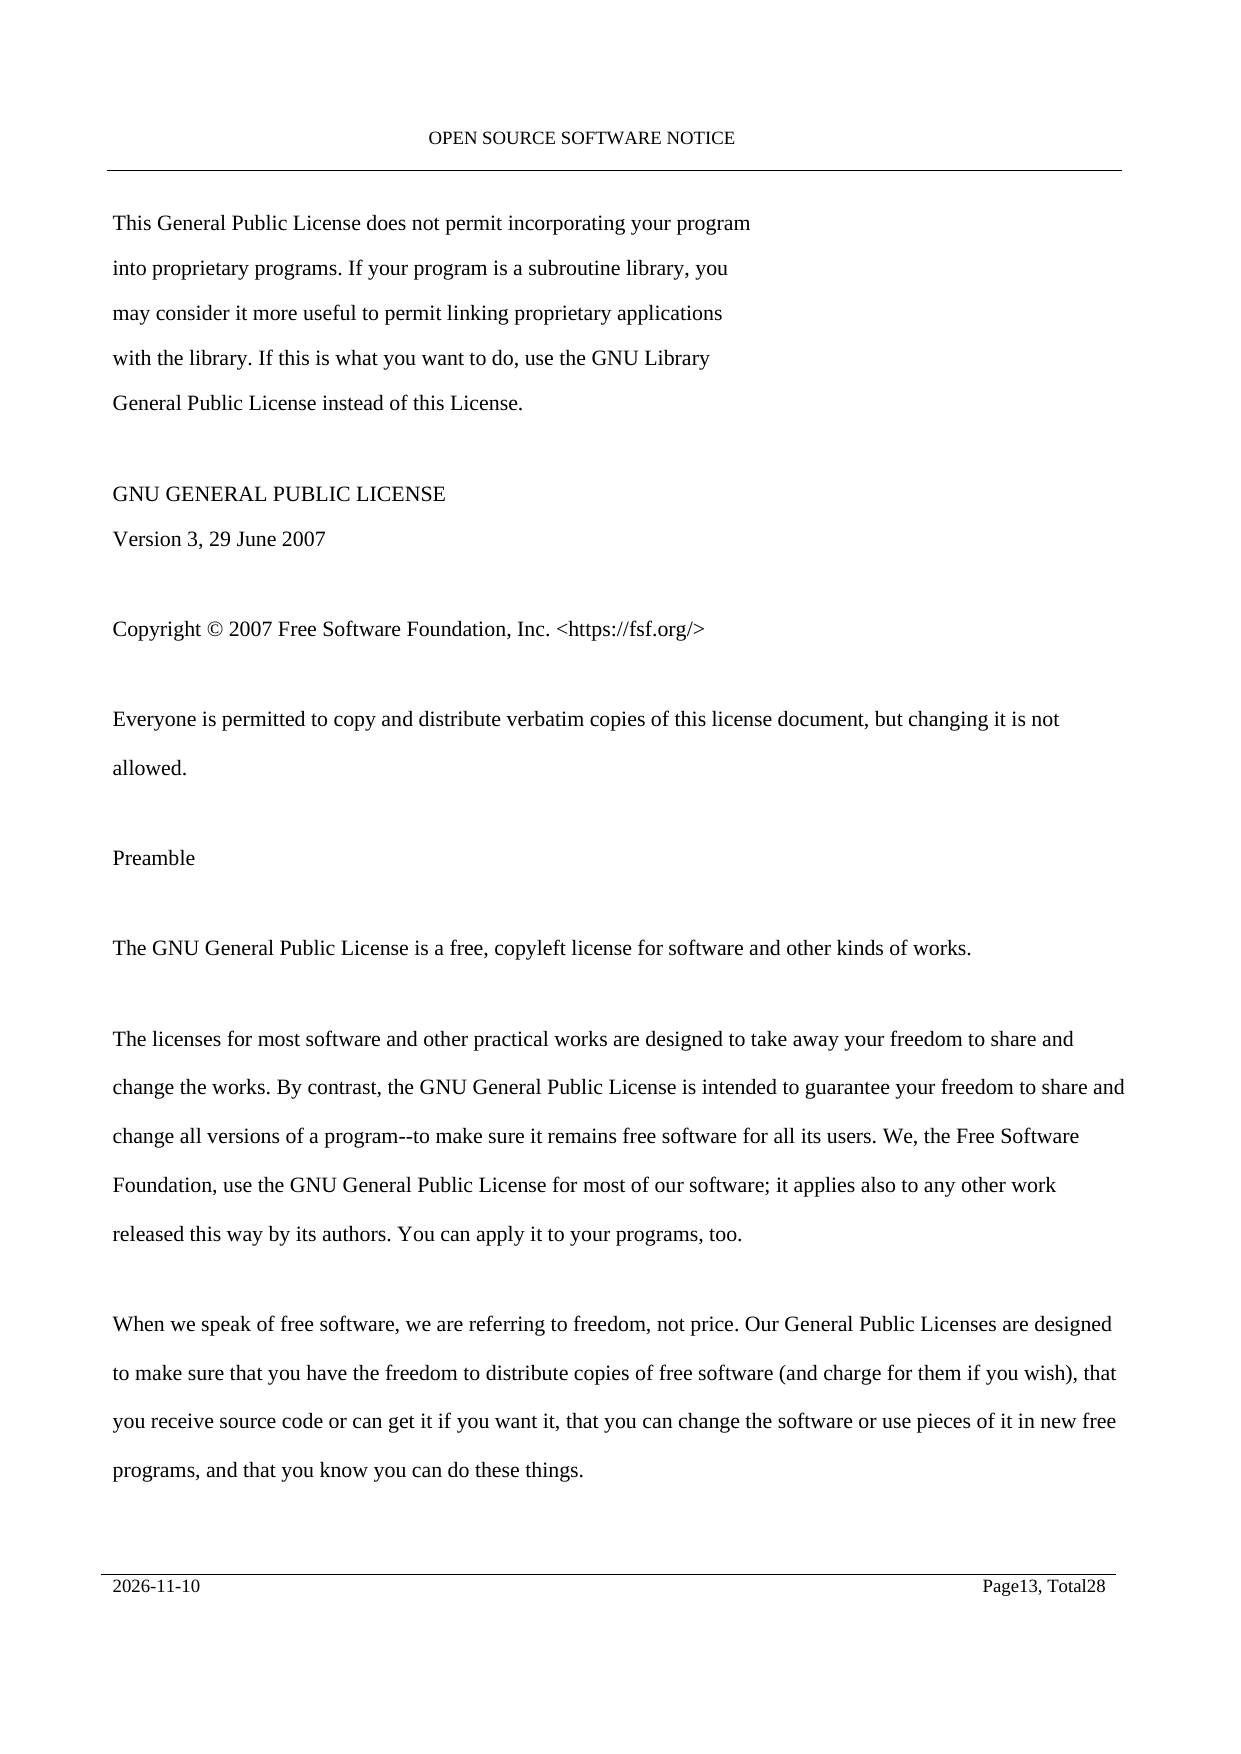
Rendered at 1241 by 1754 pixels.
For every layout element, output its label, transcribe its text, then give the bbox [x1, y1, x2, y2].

text GNU GENERAL PUBLIC LICENSE [112, 477, 1128, 509]
text into proprietary programs. If your program is a subroutine library, you [112, 251, 1128, 284]
text Everyone is permitted to copy and distribute verbatim copies of this license document, but changing it is not allowed. [112, 702, 1128, 784]
text The GNU General Public License is a free, copyleft license for software and other kinds of works. [112, 932, 1128, 964]
text When we speak of free software, we are referring to freedom, not price. Our General Public Licenses are designed to make sure that you have the freedom to distribute copies of free software (and charge for them if you wish), that you receive source code or can get it if you want it, that you can change the software or use pieces of it in new free programs, and that you know you can do these things. [112, 1307, 1128, 1486]
text Preamble [112, 841, 1128, 874]
text may consider it more useful to permit linking proprietary applications [112, 297, 1128, 329]
text Version 3, 29 June 2007 [112, 522, 1128, 554]
text This General Public License does not permit incorporating your program [112, 206, 1128, 239]
text General Public License instead of this License. [112, 387, 1128, 419]
text Copyright © 2007 Free Software Foundation, Inc. <https://fsf.org/> [112, 612, 1128, 645]
text The licenses for most software and other practical works are designed to take away your freedom to share and change the works. By contrast, the GNU General Public License is intended to guarantee your freedom to share and change all versions of a program--to make sure it remains free software for all its users. We, the Free Software Foundation, use the GNU General Public License for most of our software; it applies also to any other work released this way by its authors. You can apply it to your programs, too. [112, 1022, 1128, 1249]
text with the library. If this is what you want to do, use the GNU Library [112, 342, 1128, 374]
